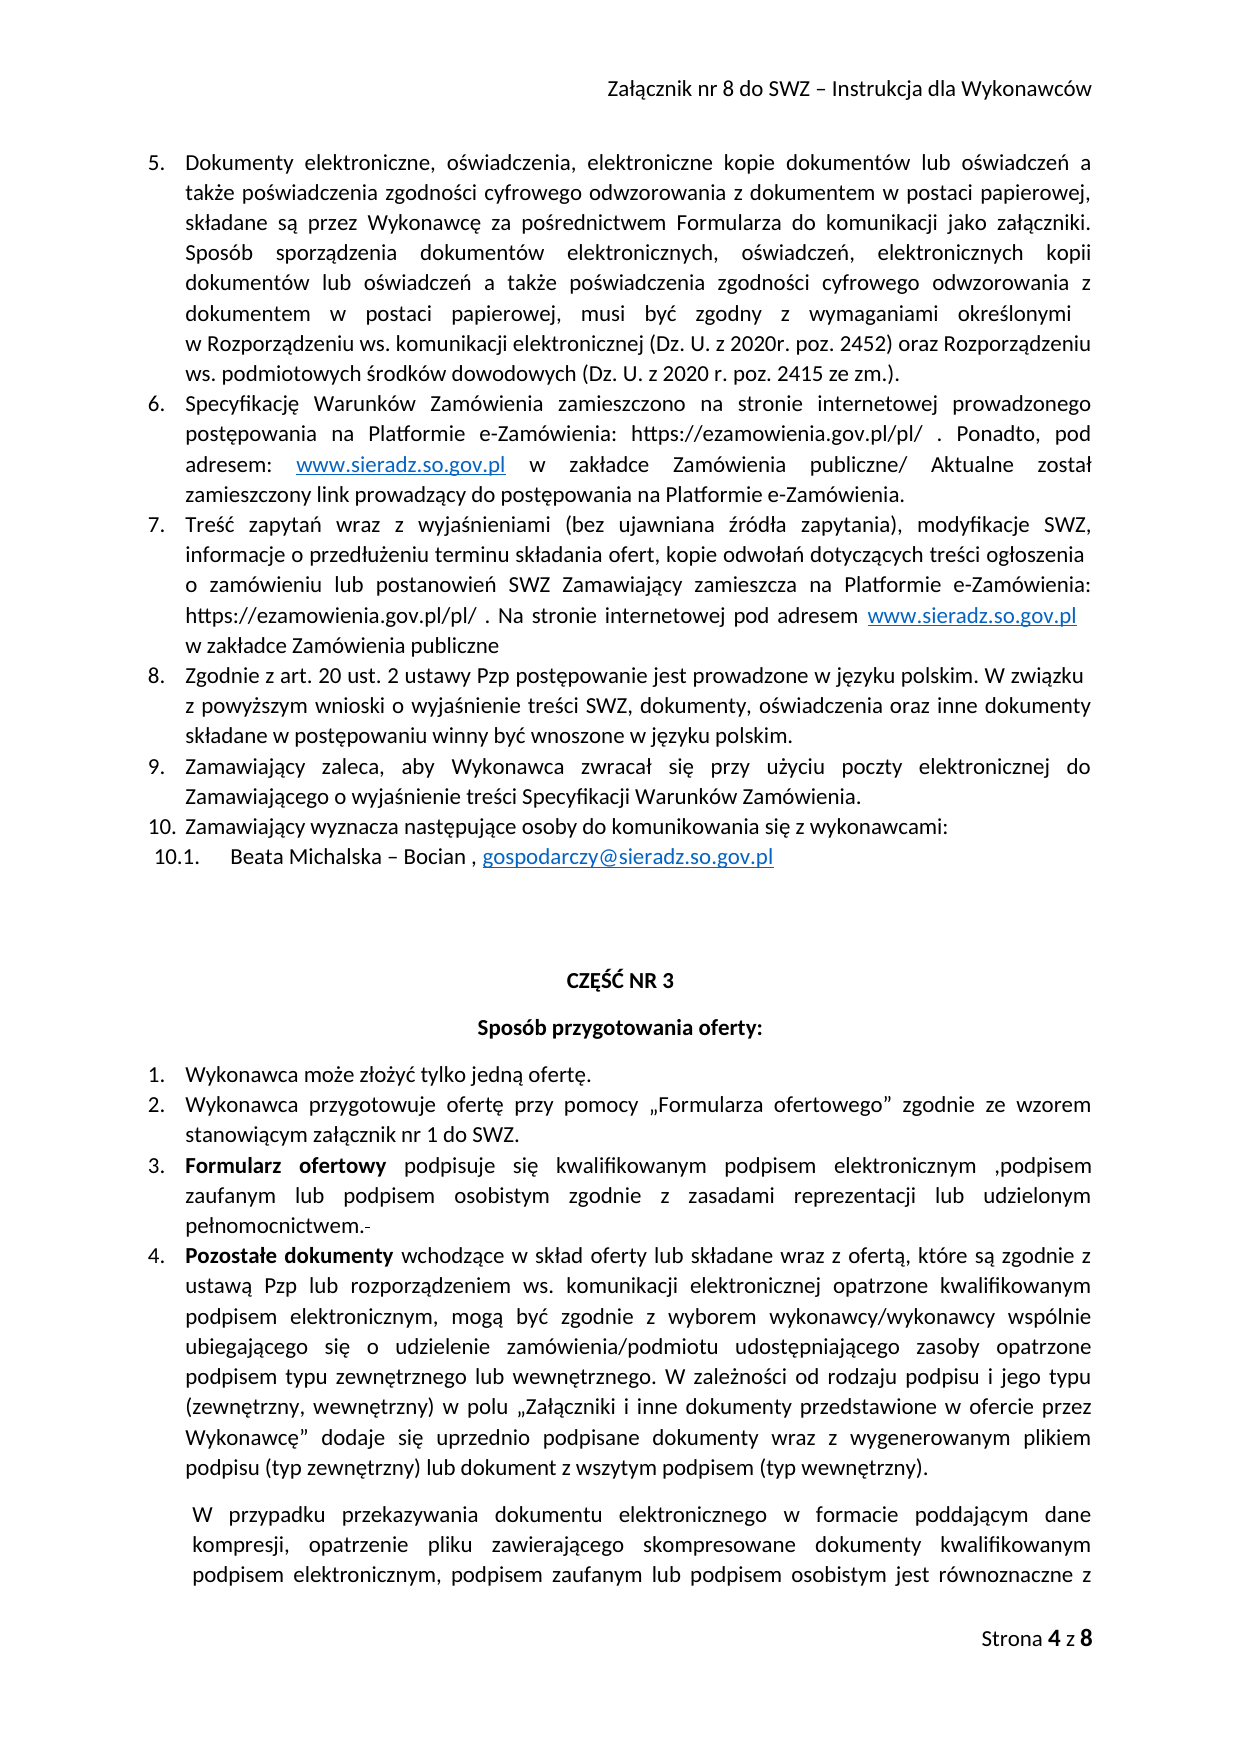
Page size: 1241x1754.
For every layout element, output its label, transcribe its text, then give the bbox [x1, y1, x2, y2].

list Pozostałe dokumenty wchodzące w skład oferty lub składane wraz z ofertą, które są zgodnie z ustawą Pzp lub rozporządzeniem ws. komunikacji elektronicznej opatrzone kwalifikowanym podpisem elektronicznym, mogą być zgodnie z wyborem wykonawcy/wykonawcy wspólnie ubiegającego się o udzielenie zamówienia/podmiotu udostępniającego zasoby opatrzone podpisem typu zewnętrznego lub wewnętrznego. W zależności od rodzaju podpisu i jego typu (zewnętrzny, wewnętrzny) w polu „Załączniki i inne dokumenty przedstawione w ofercie przez Wykonawcę” dodaje się uprzednio podpisane dokumenty wraz z wygenerowanym plikiem podpisu (typ zewnętrzny) lub dokument z wszytym podpisem (typ wewnętrzny). [148, 1241, 1093, 1481]
list Dokumenty elektroniczne, oświadczenia, elektroniczne kopie dokumentów lub oświadczeń a także poświadczenia zgodności cyfrowego odwzorowania z dokumentem w postaci papierowej, składane są przez Wykonawcę za pośrednictwem Formularza do komunikacji jako załączniki. Sposób sporządzenia dokumentów elektronicznych, oświadczeń, elektronicznych kopii dokumentów lub oświadczeń a także poświadczenia zgodności cyfrowego odwzorowania z dokumentem w postaci papierowej, musi być zgodny z wymaganiami określonymi w Rozporządzeniu ws. komunikacji elektronicznej (Dz. U. z 2020r. poz. 2452) oraz Rozporządzeniu ws. podmiotowych środków dowodowych (Dz. U. z 2020 r. poz. 2415 ze zm.). [148, 148, 1093, 387]
list Beata Michalska – Bocian , gospodarczy@sieradz.so.gov.pl [153, 842, 1093, 870]
list Treść zapytań wraz z wyjaśnieniami (bez ujawniana źródła zapytania), modyfikacje SWZ, informacje o przedłużeniu terminu składania ofert, kopie odwołań dotyczących treści ogłoszenia o zamówieniu lub postanowień SWZ Zamawiający zamieszcza na Platformie e-Zamówienia: https://ezamowienia.gov.pl/pl/ . Na stronie internetowej pod adresem www.sieradz.so.gov.pl w zakładce Zamówienia publiczne [148, 510, 1093, 659]
list Zamawiający wyznacza następujące osoby do komunikowania się z wykonawcami: [148, 812, 1093, 840]
list Wykonawca może złożyć tylko jedną ofertę. [148, 1060, 1093, 1088]
list Specyfikację Warunków Zamówienia zamieszczono na stronie internetowej prowadzonego postępowania na Platformie e-Zamówienia: https://ezamowienia.gov.pl/pl/ . Ponadto, pod adresem: www.sieradz.so.gov.pl w zakładce Zamówienia publiczne/ Aktualne został zamieszczony link prowadzący do postępowania na Platformie e-Zamówienia. [148, 389, 1093, 508]
text CZĘŚĆ NR 3 [148, 966, 1093, 994]
list Wykonawca przygotowuje ofertę przy pomocy „Formularza ofertowego” zgodnie ze wzorem stanowiącym załącznik nr 1 do SWZ. [148, 1090, 1093, 1148]
text Sposób przygotowania oferty: [148, 1013, 1093, 1041]
list Formularz ofertowy podpisuje się kwalifikowanym podpisem elektronicznym ,podpisem zaufanym lub podpisem osobistym zgodnie z zasadami reprezentacji lub udzielonym pełnomocnictwem. [148, 1151, 1093, 1239]
list Zamawiający zaleca, aby Wykonawca zwracał się przy użyciu poczty elektronicznej do Zamawiającego o wyjaśnienie treści Specyfikacji Warunków Zamówienia. [148, 752, 1093, 810]
list Zgodnie z art. 20 ust. 2 ustawy Pzp postępowanie jest prowadzone w języku polskim. W związku z powyższym wnioski o wyjaśnienie treści SWZ, dokumenty, oświadczenia oraz inne dokumenty składane w postępowaniu winny być wnoszone w języku polskim. [148, 661, 1093, 749]
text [192, 1500, 1093, 1588]
